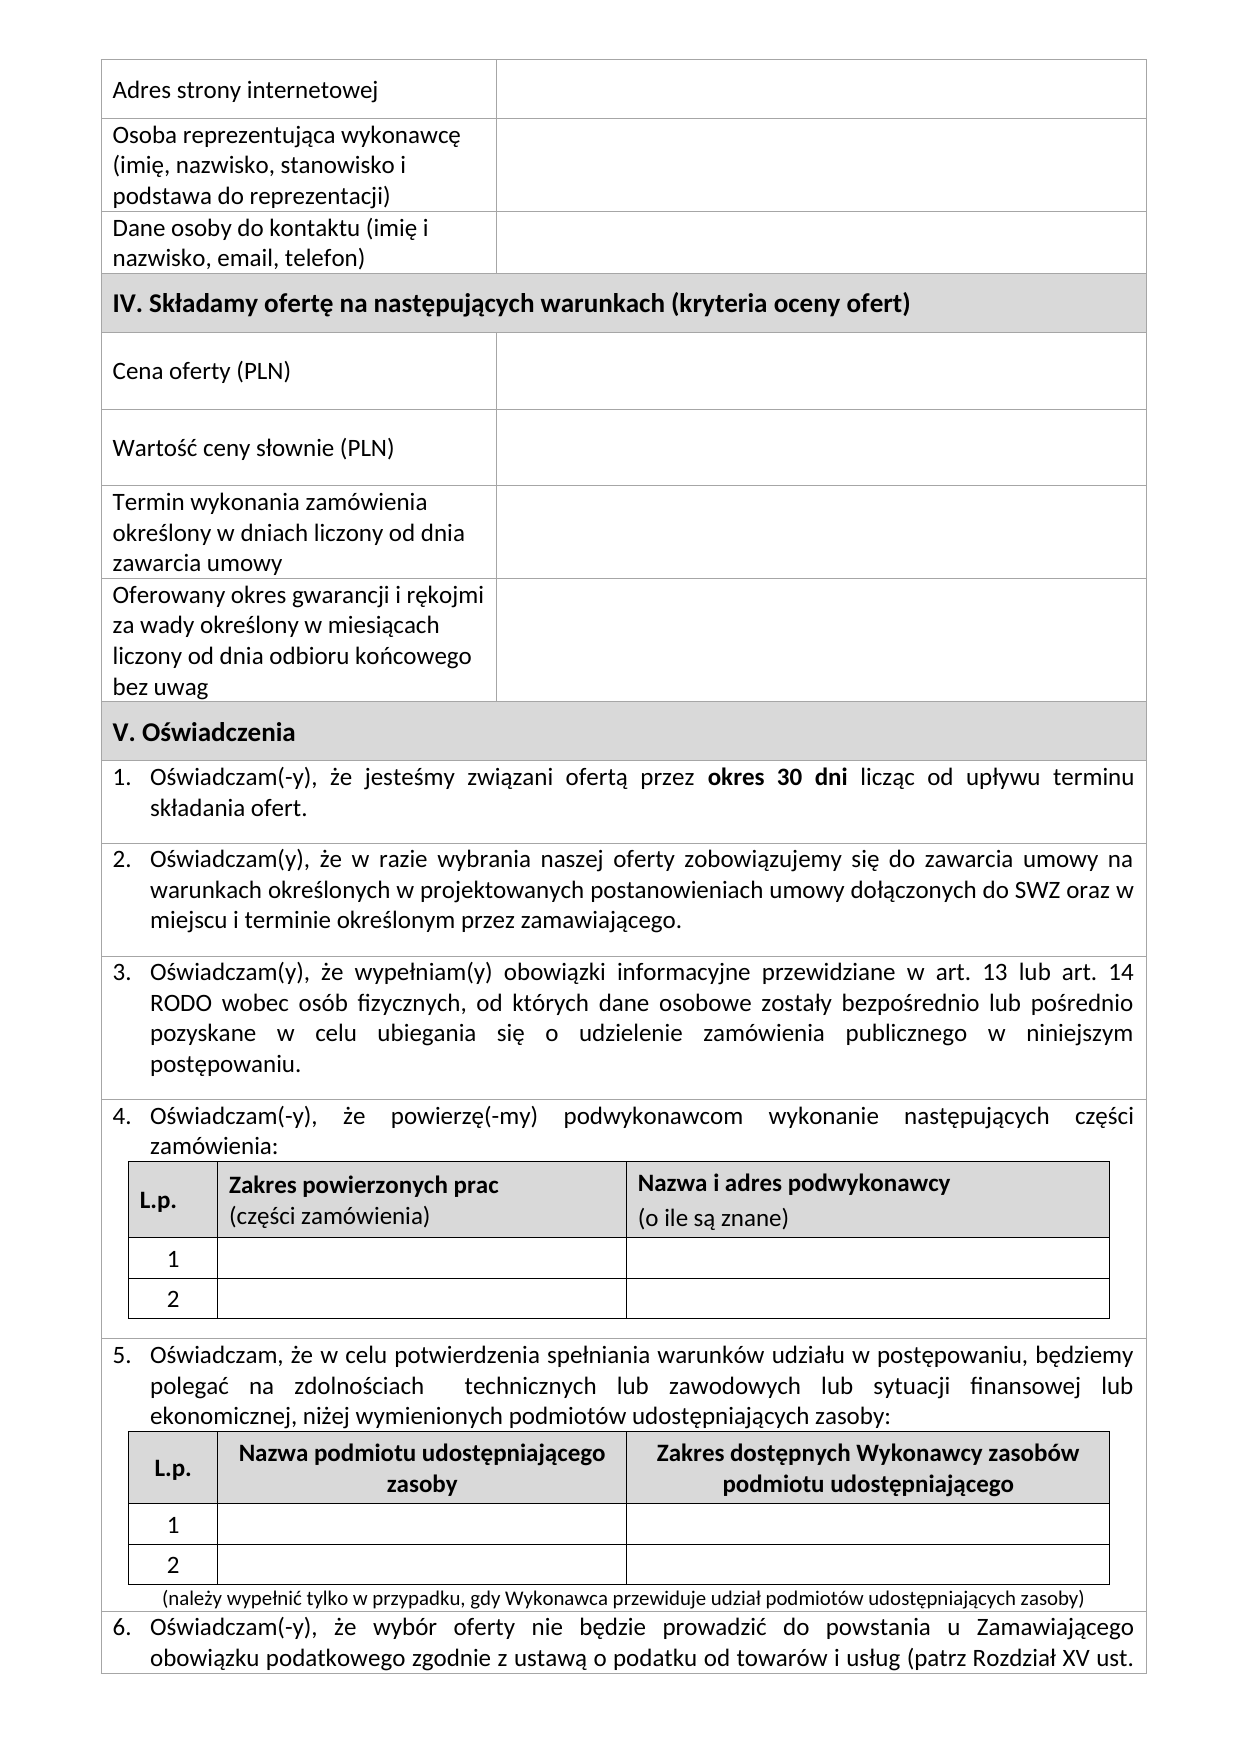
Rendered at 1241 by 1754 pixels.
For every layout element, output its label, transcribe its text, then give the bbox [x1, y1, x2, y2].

table_cell Oferowany okres gwarancji i rękojmi za wady określony w miesiącach liczony od dnia odbioru końcowego bez uwag [102, 579, 496, 701]
table_cell Oświadczam, że w celu potwierdzenia spełniania warunków udziału w postępowaniu, będziemy polegać na zdolnościach technicznych lub zawodowych lub sytuacji finansowej lub ekonomicznej, niżej wymienionych podmiotów udostępniających zasoby: (należy wypełnić tylko w przypadku, gdy Wykonawca przewiduje udział podmiotów udostępniających zasoby) [102, 1339, 1146, 1611]
table_cell Wartość ceny słownie (PLN) [102, 410, 496, 485]
table_cell Adres strony internetowej [102, 60, 496, 118]
table_cell [497, 486, 1146, 578]
table_cell [497, 60, 1146, 118]
table_cell Termin wykonania zamówienia określony w dniach liczony od dnia zawarcia umowy [102, 486, 496, 578]
table_cell Oświadczam(y), że w razie wybrania naszej oferty zobowiązujemy się do zawarcia umowy na warunkach określonych w projektowanych postanowieniach umowy dołączonych do SWZ oraz w miejscu i terminie określonym przez zamawiającego. [102, 844, 1146, 956]
table_cell IV. Składamy ofertę na następujących warunkach (kryteria oceny ofert) [102, 274, 1146, 332]
table_cell Oświadczam(y), że wypełniam(y) obowiązki informacyjne przewidziane w art. 13 lub art. 14 RODO wobec osób fizycznych, od których dane osobowe zostały bezpośrednio lub pośrednio pozyskane w celu ubiegania się o udzielenie zamówienia publicznego w niniejszym postępowaniu. [102, 957, 1146, 1099]
table_cell [497, 579, 1146, 701]
table_cell V. Oświadczenia [102, 702, 1146, 760]
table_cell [102, 1612, 1146, 1673]
table_cell Oświadczam(-y), że jesteśmy związani ofertą przez okres 30 dni licząc od upływu terminu składania ofert. [102, 761, 1146, 843]
table_cell Osoba reprezentująca wykonawcę (imię, nazwisko, stanowisko i podstawa do reprezentacji) [102, 119, 496, 211]
table_cell [497, 410, 1146, 485]
table_cell Cena oferty (PLN) [102, 333, 496, 409]
table_cell Dane osoby do kontaktu (imię i nazwisko, email, telefon) [102, 212, 496, 273]
table_cell [497, 212, 1146, 273]
table_cell Oświadczam(-y), że powierzę(-my) podwykonawcom wykonanie następujących części zamówienia: [102, 1100, 1146, 1338]
table_cell [497, 119, 1146, 211]
table_cell [497, 333, 1146, 409]
